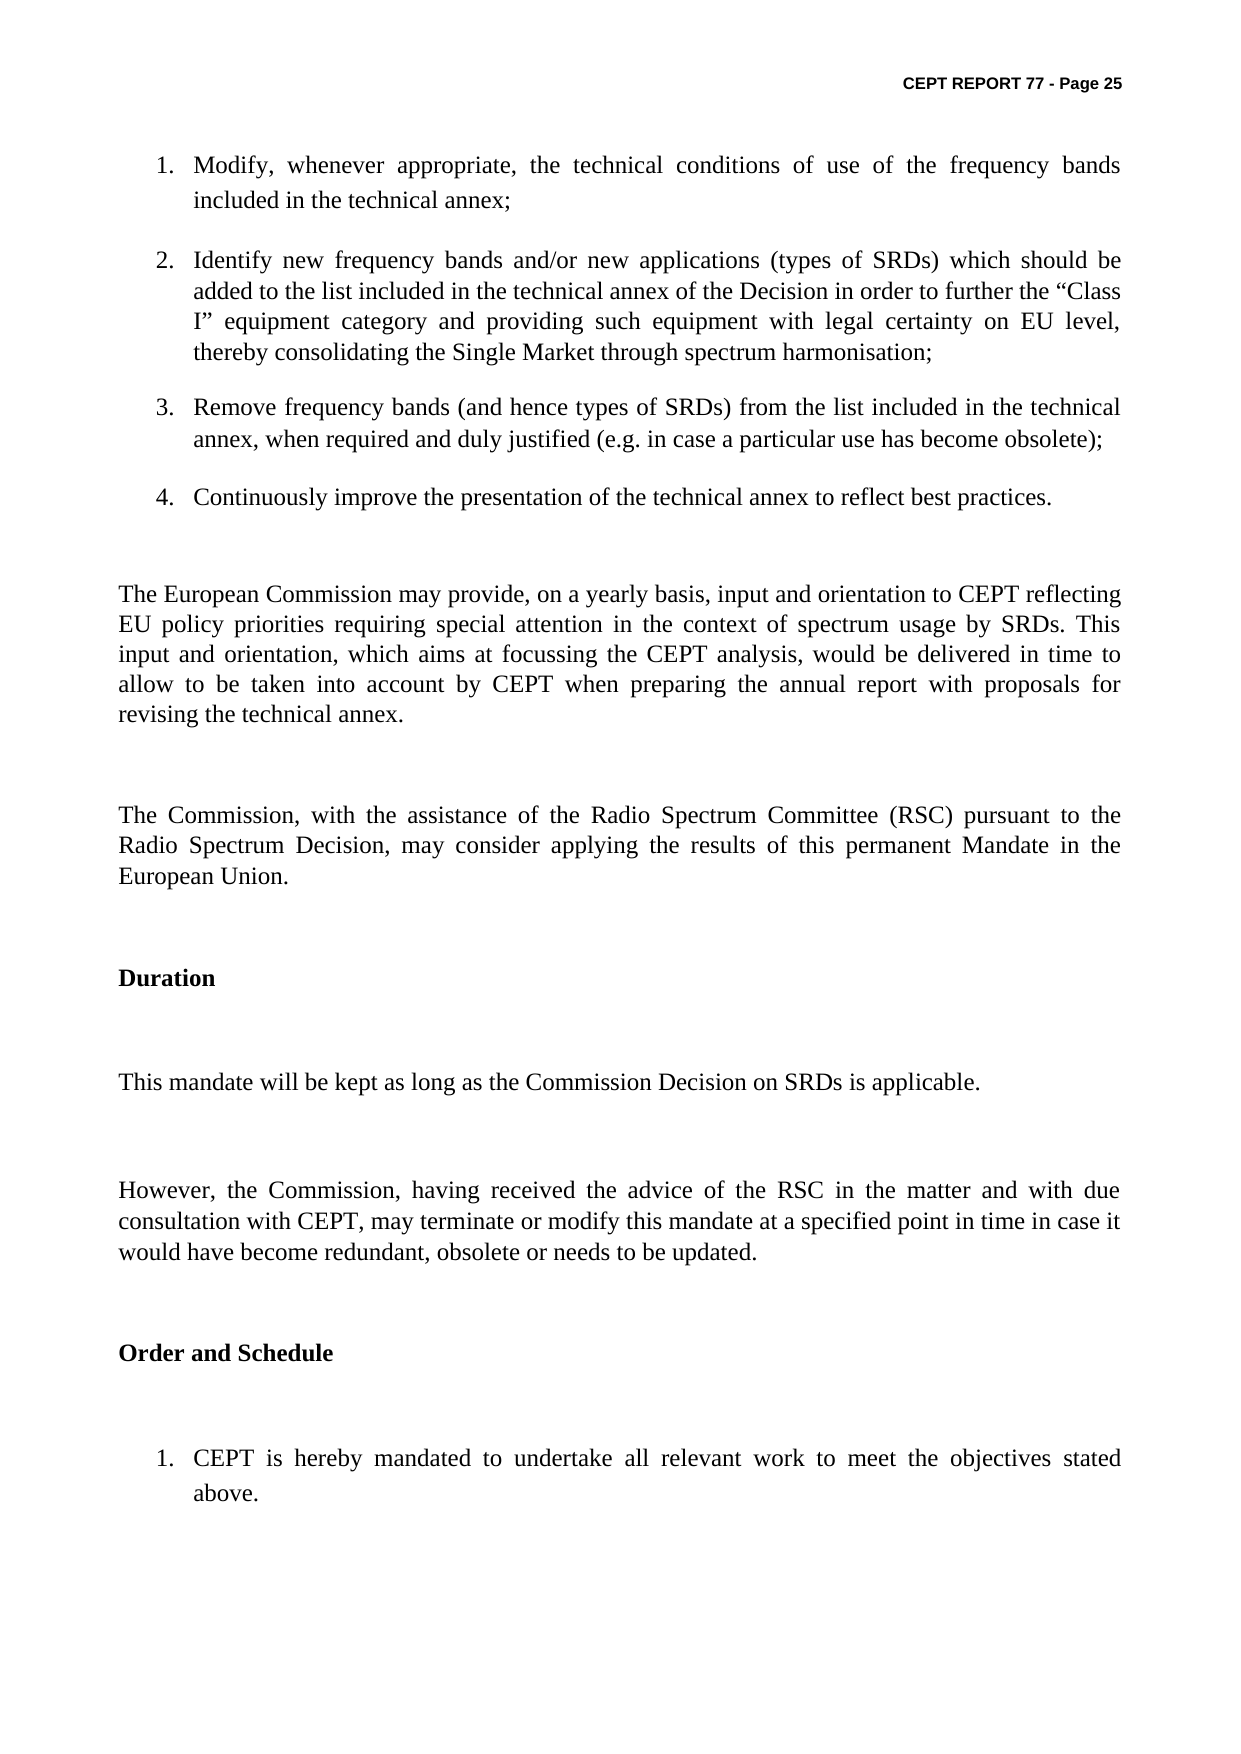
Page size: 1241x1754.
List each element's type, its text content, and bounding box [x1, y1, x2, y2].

list Modify, whenever appropriate, the technical conditions of use of the frequency bands included in the technical annex; [156, 150, 1122, 214]
text However, the Commission, having received the advice of the RSC in the matter and with due consultation with CEPT, may terminate or modify this mandate at a specified point in time in case it would have become redundant, obsolete or needs to be updated. [118, 1175, 1122, 1266]
text Order and Schedule [118, 1338, 1122, 1367]
list Continuously improve the presentation of the technical annex to reflect best practices. [156, 482, 1122, 510]
list Identify new frequency bands and/or new applications (types of SRDs) which should be added to the list included in the technical annex of the Decision in order to further the “Class I” equipment category and providing such equipment with legal certainty on EU level, thereby consolidating the Single Market through spectrum harmonisation; [156, 246, 1122, 366]
text The European Commission may provide, on a yearly basis, input and orientation to CEPT reflecting EU policy priorities requiring special attention in the context of spectrum usage by SRDs. This input and orientation, which aims at focussing the CEPT analysis, would be delivered in time to allow to be taken into account by CEPT when preparing the annual report with proposals for revising the technical annex. [118, 579, 1122, 728]
list CEPT is hereby mandated to undertake all relevant work to meet the objectives stated above. [156, 1443, 1122, 1507]
text Duration [118, 963, 1122, 991]
list Remove frequency bands (and hence types of SRDs) from the list included in the technical annex, when required and duly justified (e.g. in case a particular use has become obsolete); [156, 392, 1122, 453]
text This mandate will be kept as long as the Commission Decision on SRDs is applicable. [118, 1067, 1122, 1096]
text The Commission, with the assistance of the Radio Spectrum Committee (RSC) pursuant to the Radio Spectrum Decision, may consider applying the results of this permanent Mandate in the European Union. [118, 800, 1122, 890]
